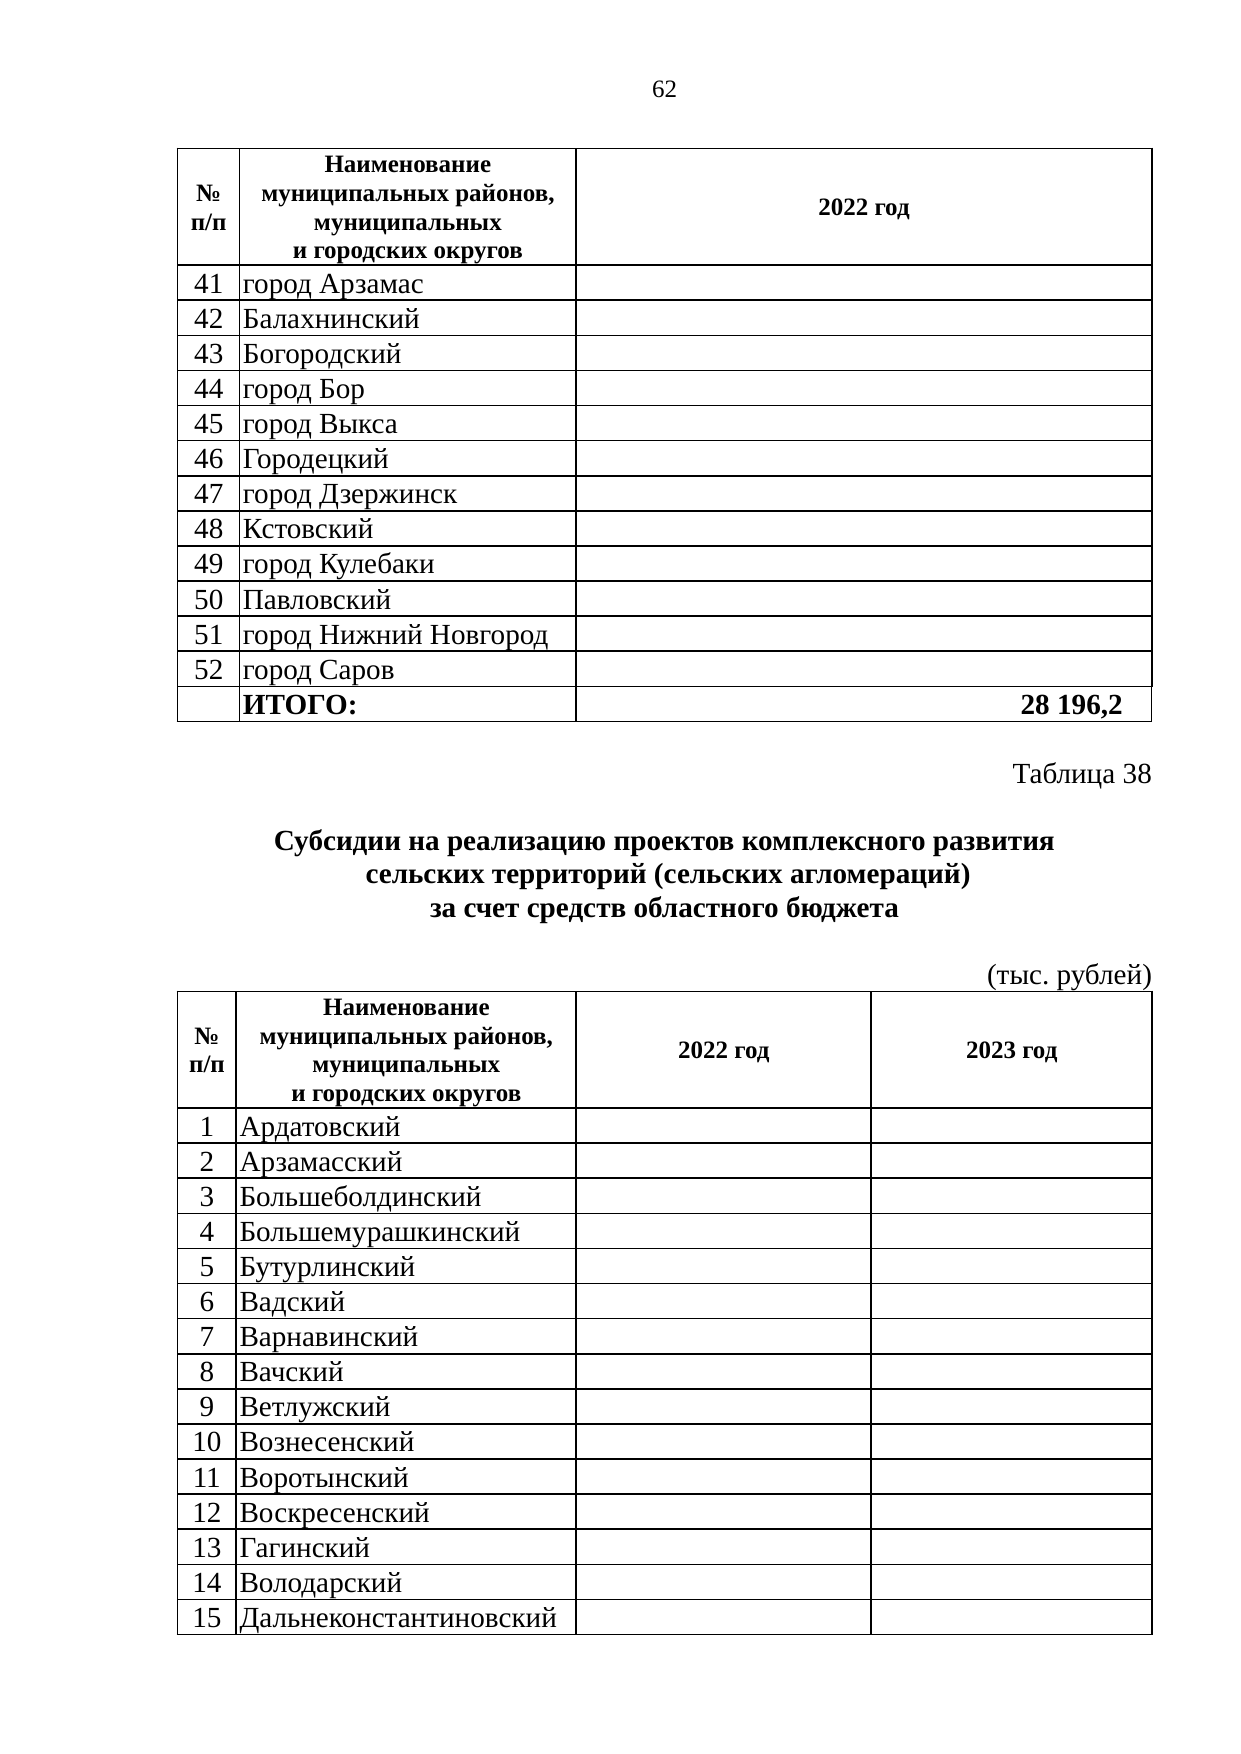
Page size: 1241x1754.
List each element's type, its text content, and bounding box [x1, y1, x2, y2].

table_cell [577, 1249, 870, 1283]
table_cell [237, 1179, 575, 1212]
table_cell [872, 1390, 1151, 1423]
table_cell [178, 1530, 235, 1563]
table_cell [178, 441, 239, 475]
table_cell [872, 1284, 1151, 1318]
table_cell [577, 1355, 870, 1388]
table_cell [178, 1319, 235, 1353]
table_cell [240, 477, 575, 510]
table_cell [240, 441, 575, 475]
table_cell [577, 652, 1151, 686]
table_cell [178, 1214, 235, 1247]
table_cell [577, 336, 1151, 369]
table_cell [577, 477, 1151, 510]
text за счет средств областного бюджета [177, 890, 1152, 923]
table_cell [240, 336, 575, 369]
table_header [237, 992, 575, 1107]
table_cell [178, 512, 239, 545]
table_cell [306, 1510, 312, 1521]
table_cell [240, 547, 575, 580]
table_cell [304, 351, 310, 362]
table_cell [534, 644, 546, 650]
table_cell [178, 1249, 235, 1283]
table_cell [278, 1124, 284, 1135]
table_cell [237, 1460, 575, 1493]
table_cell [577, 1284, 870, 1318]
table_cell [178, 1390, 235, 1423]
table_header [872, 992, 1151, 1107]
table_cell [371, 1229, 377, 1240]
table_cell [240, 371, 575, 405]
text (тыс. рублей) [177, 957, 1152, 991]
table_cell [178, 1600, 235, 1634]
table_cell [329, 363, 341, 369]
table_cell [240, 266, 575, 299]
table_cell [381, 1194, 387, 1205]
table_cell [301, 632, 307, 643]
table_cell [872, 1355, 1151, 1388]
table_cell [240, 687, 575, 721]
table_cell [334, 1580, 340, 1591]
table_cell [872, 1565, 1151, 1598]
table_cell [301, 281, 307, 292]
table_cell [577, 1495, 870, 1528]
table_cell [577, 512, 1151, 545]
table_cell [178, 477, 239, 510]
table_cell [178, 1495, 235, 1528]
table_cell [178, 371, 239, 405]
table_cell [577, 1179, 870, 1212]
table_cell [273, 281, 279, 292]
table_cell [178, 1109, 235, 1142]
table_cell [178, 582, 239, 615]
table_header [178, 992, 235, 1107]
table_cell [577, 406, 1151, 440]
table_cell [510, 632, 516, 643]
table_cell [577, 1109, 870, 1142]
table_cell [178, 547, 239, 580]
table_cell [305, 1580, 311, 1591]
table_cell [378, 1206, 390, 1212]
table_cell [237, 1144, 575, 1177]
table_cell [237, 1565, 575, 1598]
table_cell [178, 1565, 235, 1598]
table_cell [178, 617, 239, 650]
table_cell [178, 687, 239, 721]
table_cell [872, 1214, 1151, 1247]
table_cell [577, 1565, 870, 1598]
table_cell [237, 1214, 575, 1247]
text Таблица 38 [177, 756, 1152, 789]
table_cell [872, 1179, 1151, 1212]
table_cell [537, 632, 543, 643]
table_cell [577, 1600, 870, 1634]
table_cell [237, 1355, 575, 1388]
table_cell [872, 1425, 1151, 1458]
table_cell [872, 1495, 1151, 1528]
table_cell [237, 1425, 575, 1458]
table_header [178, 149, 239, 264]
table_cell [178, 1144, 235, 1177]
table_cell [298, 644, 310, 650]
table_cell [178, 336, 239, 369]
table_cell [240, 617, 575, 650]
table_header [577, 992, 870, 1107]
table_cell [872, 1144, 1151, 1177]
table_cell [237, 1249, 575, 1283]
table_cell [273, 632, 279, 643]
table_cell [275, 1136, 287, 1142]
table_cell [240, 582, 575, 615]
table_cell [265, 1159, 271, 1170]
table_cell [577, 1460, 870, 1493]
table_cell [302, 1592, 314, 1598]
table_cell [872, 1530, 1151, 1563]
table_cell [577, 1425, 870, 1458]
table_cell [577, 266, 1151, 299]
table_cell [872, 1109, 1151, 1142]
text Субсидии на реализацию проектов комплексного развития [177, 823, 1152, 856]
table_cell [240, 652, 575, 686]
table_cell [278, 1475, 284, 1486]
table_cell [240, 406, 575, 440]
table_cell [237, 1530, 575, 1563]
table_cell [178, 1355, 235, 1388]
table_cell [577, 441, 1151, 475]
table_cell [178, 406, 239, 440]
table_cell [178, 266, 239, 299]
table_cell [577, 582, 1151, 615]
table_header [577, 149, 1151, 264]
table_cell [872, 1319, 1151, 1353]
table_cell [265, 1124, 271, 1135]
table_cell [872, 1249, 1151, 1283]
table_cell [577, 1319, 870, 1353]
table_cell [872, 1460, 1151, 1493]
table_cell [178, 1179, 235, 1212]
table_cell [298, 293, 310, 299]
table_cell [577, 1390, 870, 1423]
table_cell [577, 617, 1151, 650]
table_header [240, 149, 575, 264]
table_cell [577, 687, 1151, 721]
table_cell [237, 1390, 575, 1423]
text сельских территорий (сельских агломераций) [177, 856, 1152, 890]
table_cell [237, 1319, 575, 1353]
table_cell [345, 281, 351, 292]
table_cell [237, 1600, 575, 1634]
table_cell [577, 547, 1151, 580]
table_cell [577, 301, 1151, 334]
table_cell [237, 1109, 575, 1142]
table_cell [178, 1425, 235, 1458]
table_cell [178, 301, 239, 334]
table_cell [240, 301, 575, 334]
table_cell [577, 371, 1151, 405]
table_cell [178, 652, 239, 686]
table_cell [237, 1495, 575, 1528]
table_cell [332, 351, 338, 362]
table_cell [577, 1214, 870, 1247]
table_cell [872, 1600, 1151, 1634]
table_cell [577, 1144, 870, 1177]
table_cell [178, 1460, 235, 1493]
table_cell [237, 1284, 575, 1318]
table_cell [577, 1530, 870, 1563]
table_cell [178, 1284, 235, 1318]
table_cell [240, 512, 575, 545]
